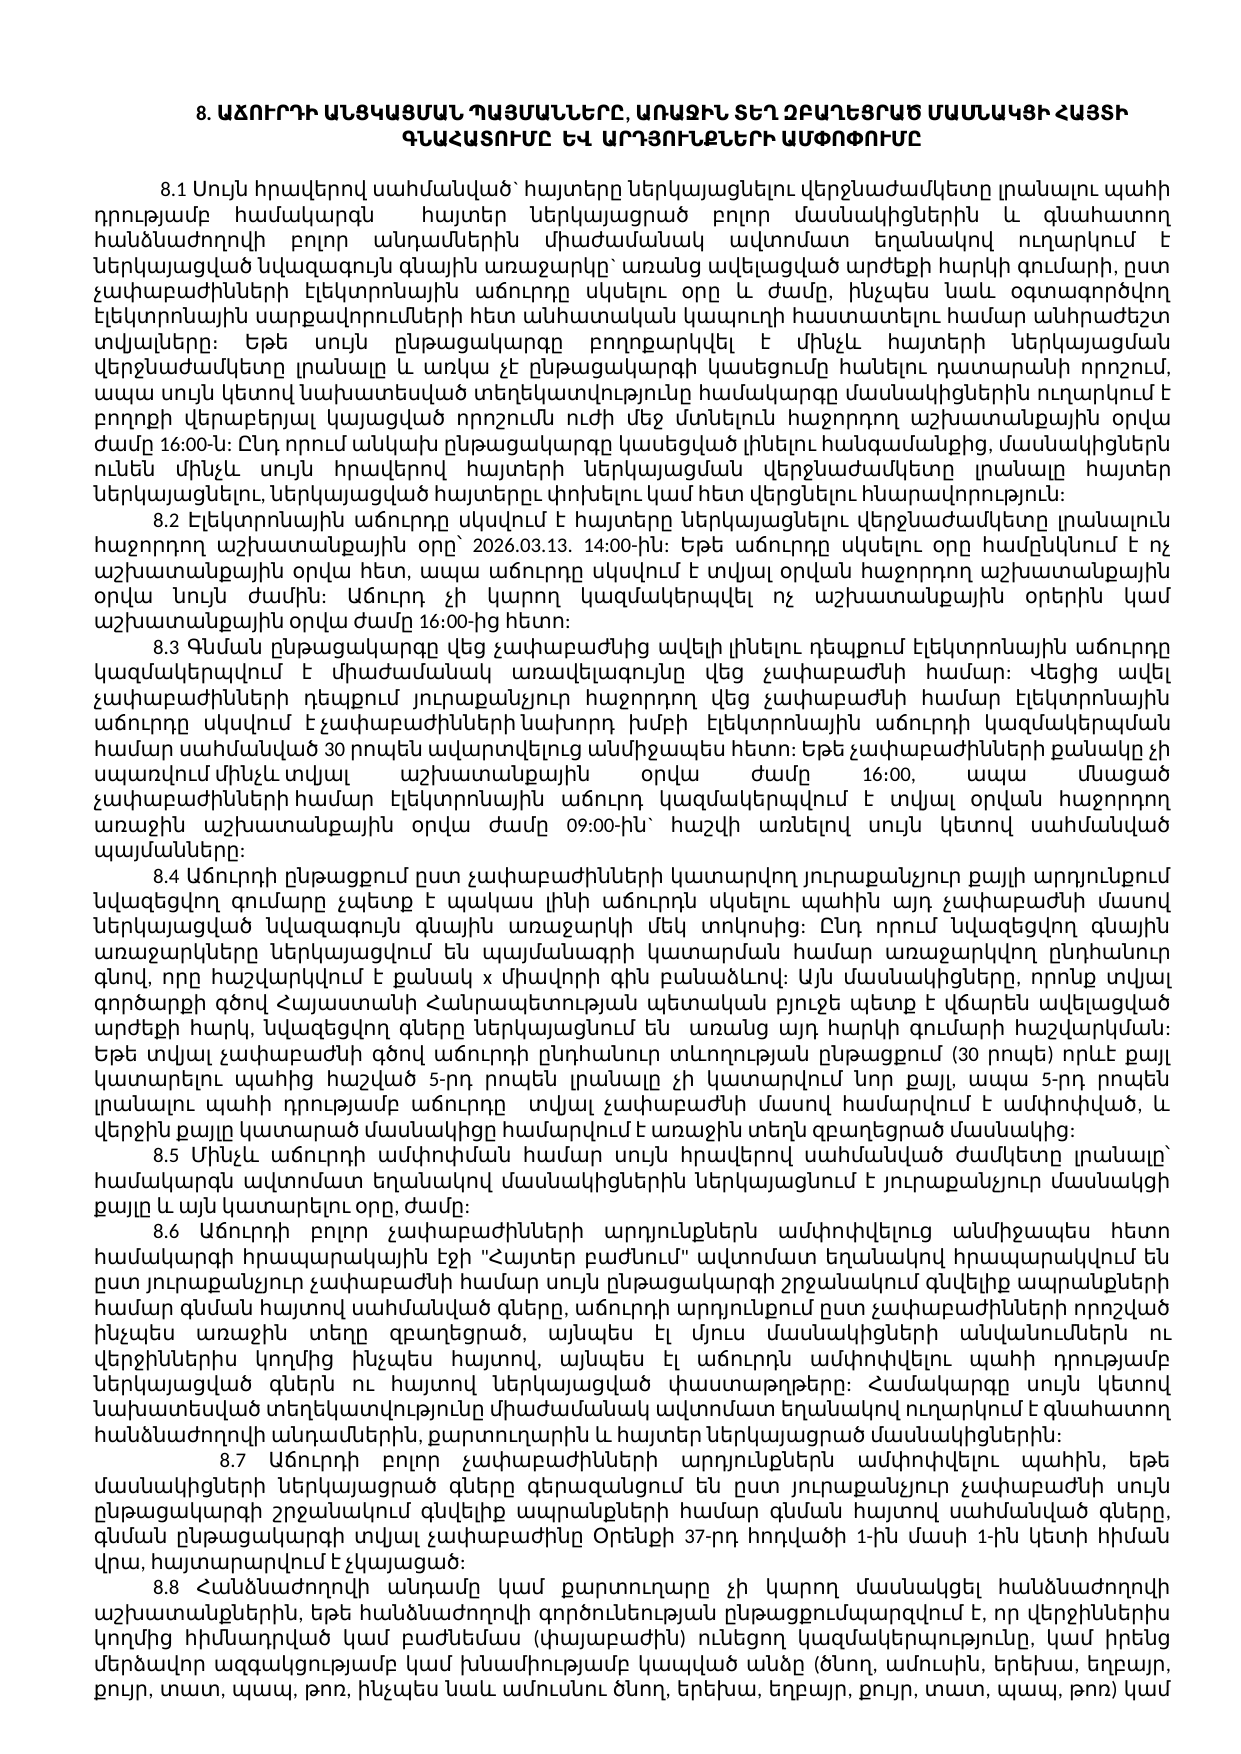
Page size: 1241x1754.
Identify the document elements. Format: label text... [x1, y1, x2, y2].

text 8.2 Էլեկտրոնային աճուրդը սկսվում է հայտերը ներկայացնելու վերջնաժամկետը լրանալուն հաջորդող աշխատանքային օրը՝ 2026.03.13. 14:00 -ին: Եթե աճուրդը սկսելու օրը համընկնում է ոչ աշխատանքային օրվա հետ, ապա աճուրդը սկսվում է տվյալ օրվան հաջորդող աշխատանքային օրվա նույն ժամին: Աճուրդ չի կարող կազմակերպվել ոչ աշխատանքային օրերին կամ աշխատանքային օրվա ժամը 16։00-ից հետո: [94, 507, 1171, 634]
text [94, 1574, 1171, 1702]
text 8.4 Աճուրդի ընթացքում ըստ չափաբաժինների կատարվող յուրաքանչյուր քայլի արդյունքում նվազեցվող գումարը չպետք է պակաս լինի աճուրդն սկսելու պահին այդ չափաբաժնի մասով ներկայացված նվազագույն գնային առաջարկի մեկ տոկոսից: Ընդ որում նվազեցվող գնային առաջարկները ներկայացվում են պայմանագրի կատարման համար առաջարկվող ընդհանուր գնով, որը հաշվարկվում է քանակ x միավորի գին բանաձևով: Այն մասնակիցները, որոնք տվյալ գործարքի գծով Հայաստանի Հանրապետության պետական բյուջե պետք է վճարեն ավելացված արժեքի հարկ, նվազեցվող գները ներկայացնում են առանց այդ հարկի գումարի հաշվարկման: Եթե տվյալ չափաբաժնի գծով աճուրդի ընդհանուր տևողության ընթացքում (30 րոպե) որևէ քայլ կատարելու պահից հաշված 5-րդ րոպեն լրանալը չի կատարվում նոր քայլ, ապա 5-րդ րոպեն լրանալու պահի դրությամբ աճուրդը տվյալ չափաբաժնի մասով համարվում է ամփոփված, և վերջին քայլը կատարած մասնակիցը համարվում է առաջին տեղն զբաղեցրած մասնակից: [94, 863, 1171, 1142]
text ԳՆԱՀԱՏՈՒՄԸ ԵՎ ԱՐԴՅՈՒՆՔՆԵՐԻ ԱՄՓՈՓՈՒՄԸ [94, 126, 1171, 151]
text 8.7 Աճուրդի բոլոր չափաբաժինների արդյունքներն ամփոփվելու պահին, եթե մասնակիցների ներկայացրած գները գերազանցում են ըստ յուրաքանչյուր չափաբաժնի սույն ընթացակարգի շրջանակում գնվելիք ապրանքների համար գնման հայտով սահմանված գները, գնման ընթացակարգի տվյալ չափաբաժինը Օրենքի 37-րդ հոդվածի 1-ին մասի 1-ին կետի հիման վրա, հայտարարվում է չկայացած: [94, 1447, 1171, 1574]
text 8.3 Գնման ընթացակարգը վեց չափաբաժնից ավելի լինելու դեպքում էլեկտրոնային աճուրդը կազմակերպվում է միաժամանակ առավելագույնը վեց չափաբաժնի համար: Վեցից ավել չափաբաժինների դեպքում յուրաքանչյուր հաջորդող վեց չափաբաժնի համար էլեկտրոնային աճուրդը սկսվում է չափաբաժինների նախորդ խմբի էլեկտրոնային աճուրդի կազմակերպման համար սահմանված 30 րոպեն ավարտվելուց անմիջապես հետո: Եթե չափաբաժինների քանակը չի սպառվում մինչև տվյալ աշխատանքային օրվա ժամը 16։00, ապա մնացած չափաբաժինների համար էլեկտրոնային աճուրդ կազմակերպվում է տվյալ օրվան հաջորդող առաջին աշխատանքային օրվա ժամը 09:00-ին` հաշվի առնելով սույն կետով սահմանված պայմանները: [94, 634, 1171, 863]
text 8.5 Մինչև աճուրդի ամփոփման համար սույն հրավերով սահմանված ժամկետը լրանալը՝ համակարգն ավտոմատ եղանակով մասնակիցներին ներկայացնում է յուրաքանչյուր մասնակցի քայլը և այն կատարելու օրը, ժամը: [94, 1142, 1171, 1219]
text 8.1 Սույն հրավերով սահմանված` հայտերը ներկայացնելու վերջնաժամկետը լրանալու պահի դրությամբ համակարգն հայտեր ներկայացրած բոլոր մասնակիցներին և գնահատող հանձնաժողովի բոլոր անդամներին միաժամանակ ավտոմատ եղանակով ուղարկում է ներկայացված նվազագույն գնային առաջարկը` առանց ավելացված արժեքի հարկի գումարի, ըստ չափաբաժինների էլեկտրոնային աճուրդը սկսելու օրը և ժամը, ինչպես նաև օգտագործվող էլեկտրոնային սարքավորումների հետ անհատական կապուղի հաստատելու համար անհրաժեշտ տվյալները։ Եթե սույն ընթացակարգը բողոքարկվել է մինչև հայտերի ներկայացման վերջնաժամկետը լրանալը և առկա չէ ընթացակարգի կասեցումը հանելու դատարանի որոշում, ապա սույն կետով նախատեսված տեղեկատվությունը համակարգը մասնակիցներին ուղարկում է բողոքի վերաբերյալ կայացված որոշումն ուժի մեջ մտնելուն հաջորդող աշխատանքային օրվա ժամը 16:00-ն: Ընդ որում անկախ ընթացակարգը կասեցված լինելու հանգամանքից, մասնակիցներն ունեն մինչև սույն հրավերով հայտերի ներկայացման վերջնաժամկետը լրանալը հայտեր ներկայացնելու, ներկայացված հայտերըւ փոխելու կամ հետ վերցնելու հնարավորություն: [94, 177, 1171, 507]
text 8. ԱՃՈՒՐԴԻ ԱՆՑԿԱՑՄԱՆ ՊԱՅՄԱՆՆԵՐԸ, ԱՌԱՋԻՆ ՏԵՂ ԶԲԱՂԵՑՐԱԾ ՄԱՍՆԱԿՑԻ ՀԱՅՏԻ [94, 100, 1171, 126]
text 8.6 Աճուրդի բոլոր չափաբաժինների արդյունքներն ամփոփվելուց անմիջապես հետո համակարգի հրապարակային էջի "Հայտեր բաժնում" ավտոմատ եղանակով հրապարակվում են ըստ յուրաքանչյուր չափաբաժնի համար սույն ընթացակարգի շրջանակում գնվելիք ապրանքների համար գնման հայտով սահմանված գները, աճուրդի արդյունքում ըստ չափաբաժինների որոշված ինչպես առաջին տեղը զբաղեցրած, այնպես էլ մյուս մասնակիցների անվանումներն ու վերջիններիս կողմից ինչպես հայտով, այնպես էլ աճուրդն ամփոփվելու պահի դրությամբ ներկայացված գներն ու հայտով ներկայացված փաստաթղթերը: Համակարգը սույն կետով նախատեսված տեղեկատվությունը միաժամանակ ավտոմատ եղանակով ուղարկում է գնահատող հանձնաժողովի անդամներին, քարտուղարին և հայտեր ներկայացրած մասնակիցներին: [94, 1219, 1171, 1447]
